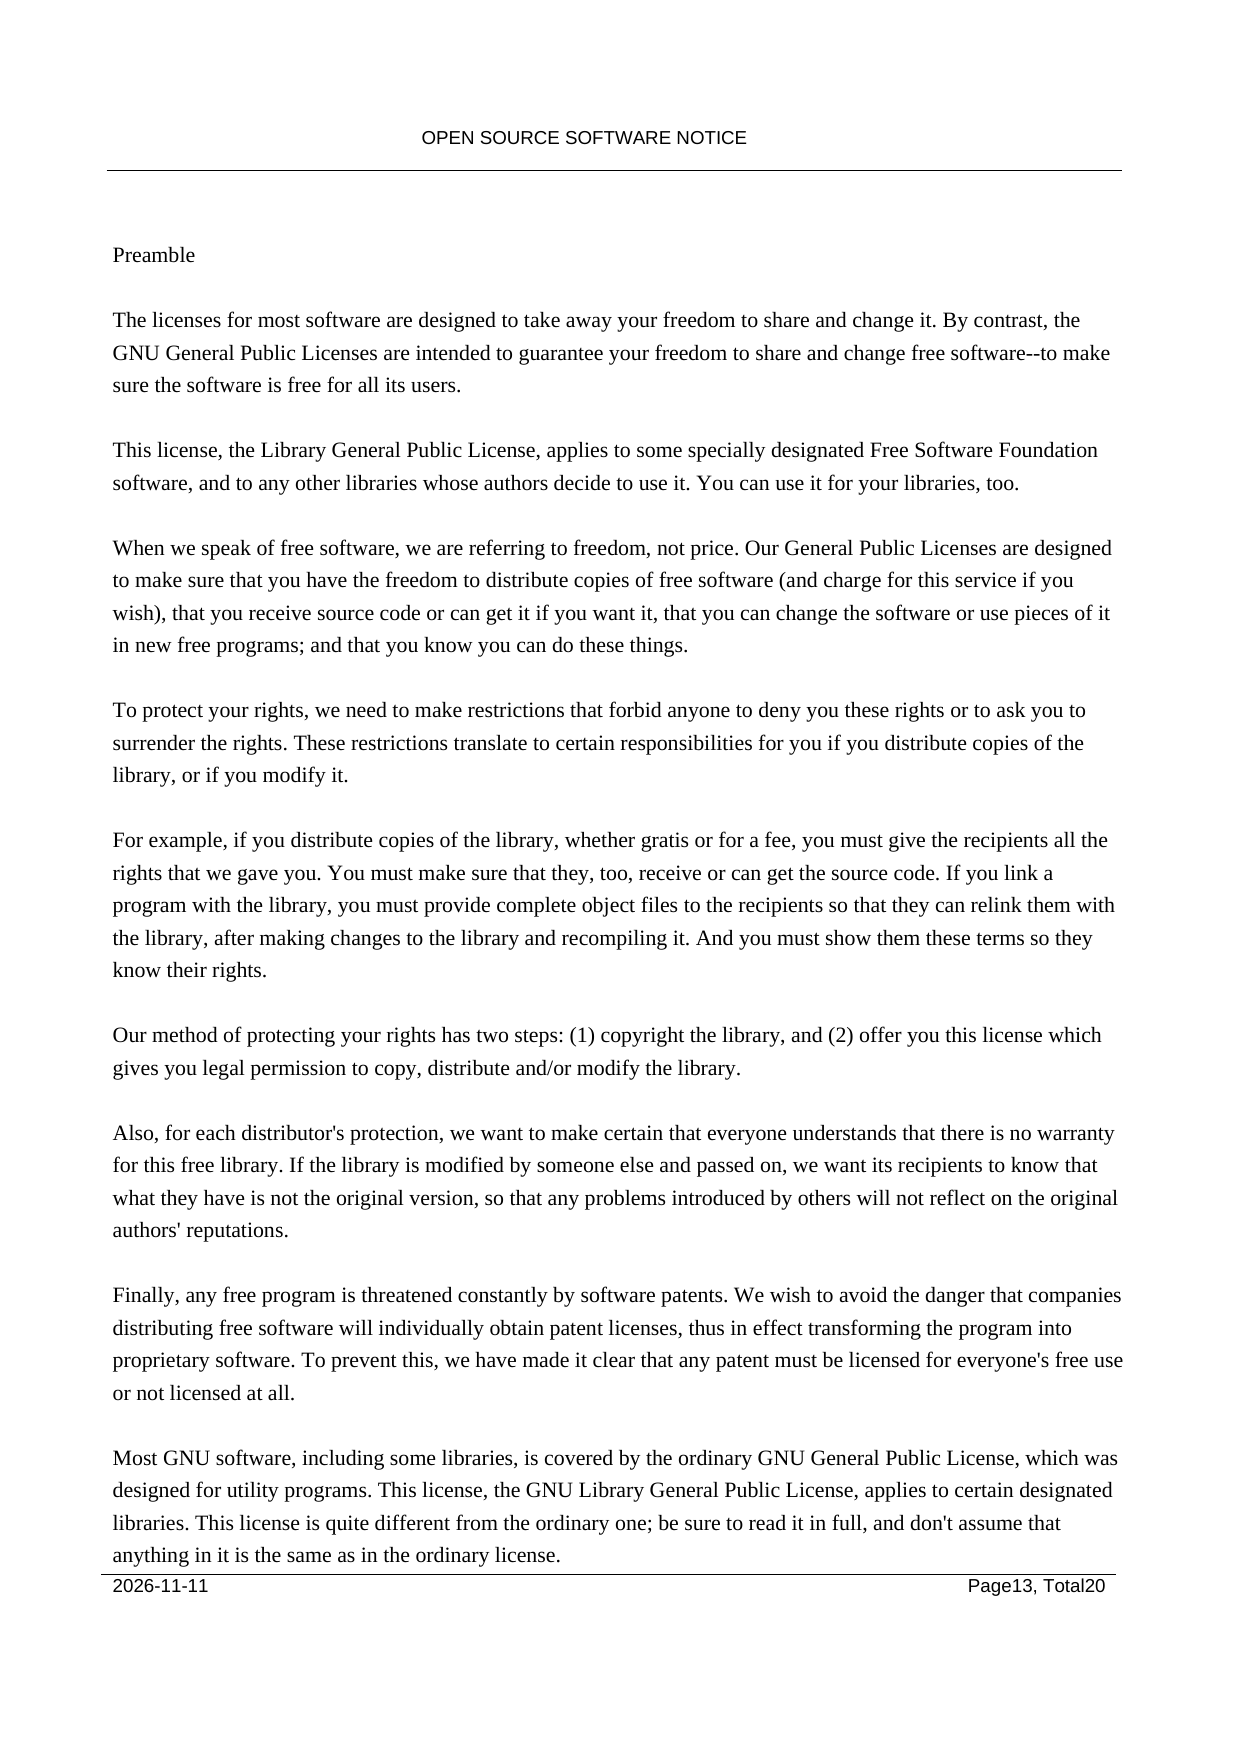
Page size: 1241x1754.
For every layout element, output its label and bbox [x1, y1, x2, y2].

text [112, 206, 1128, 1571]
